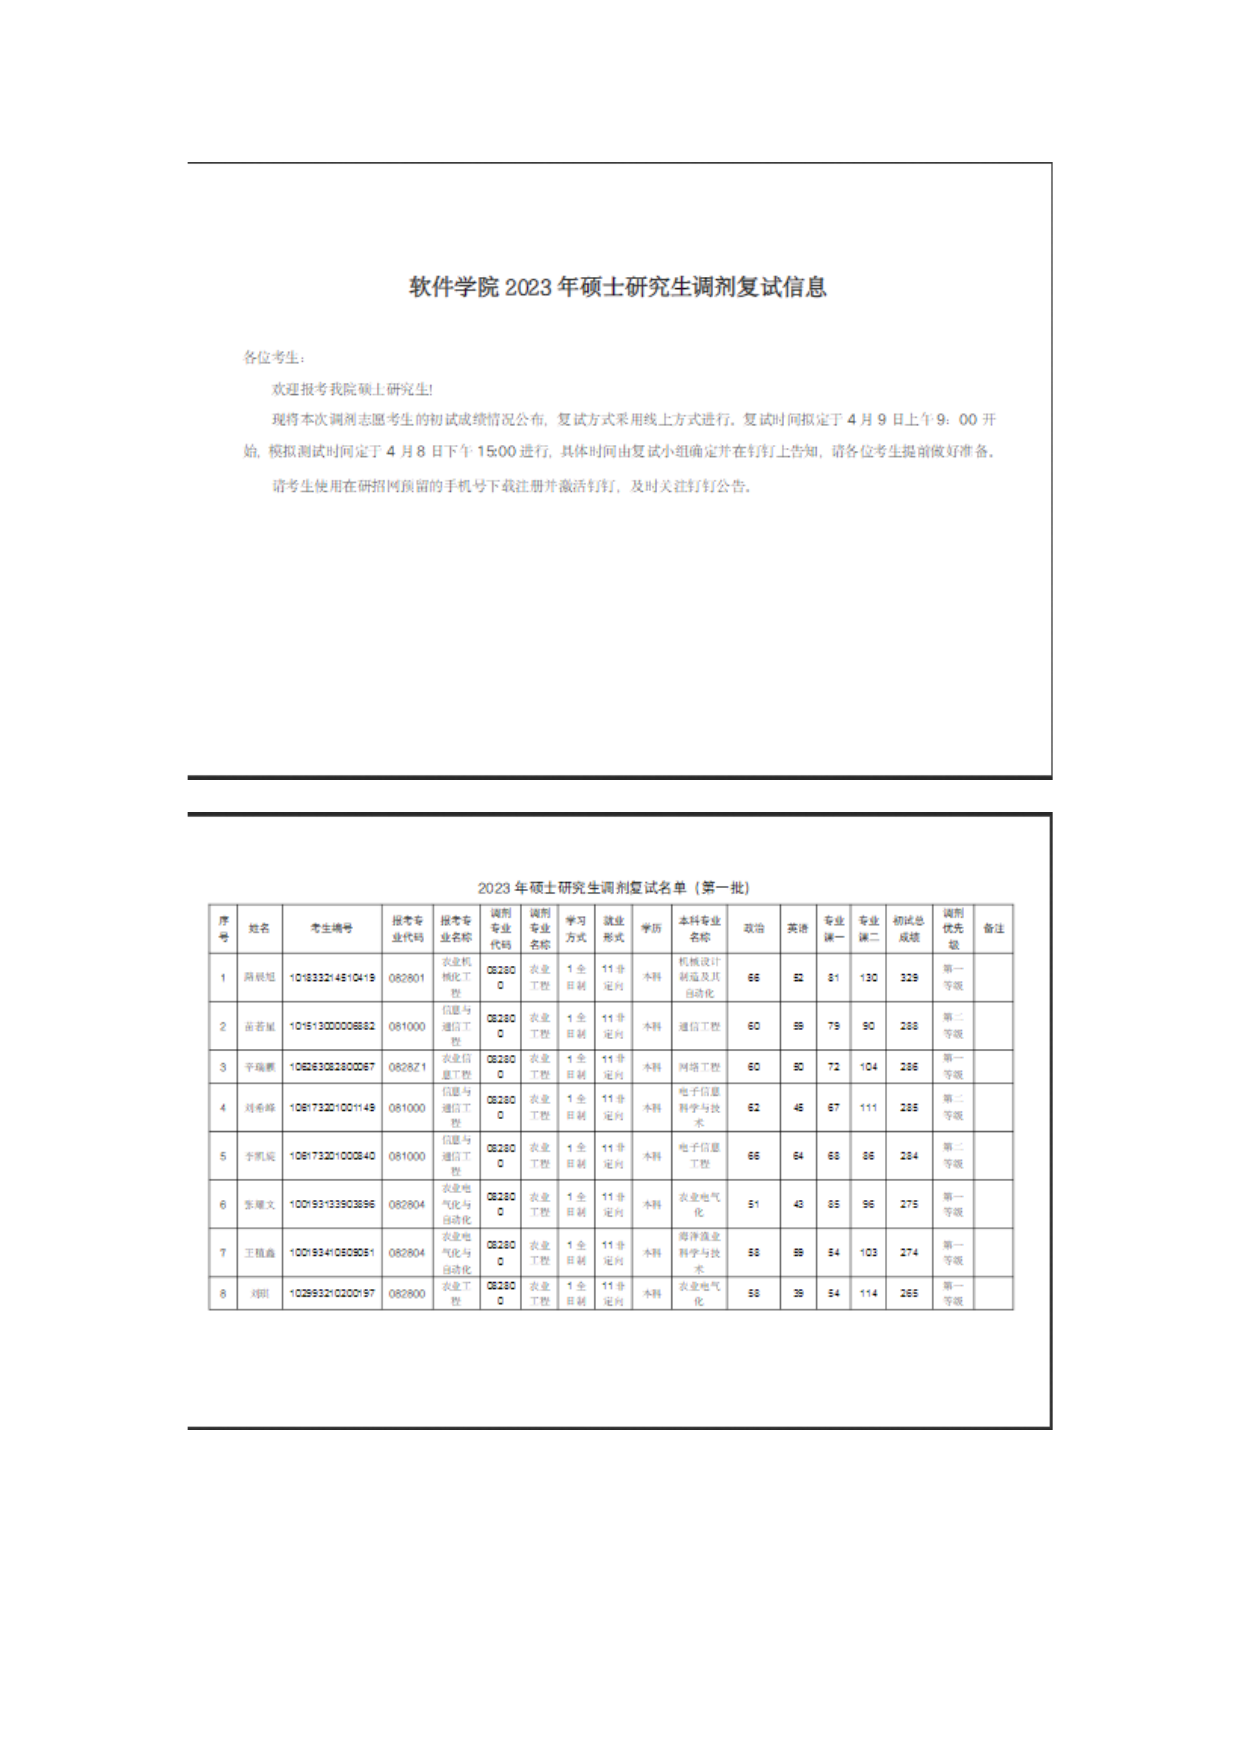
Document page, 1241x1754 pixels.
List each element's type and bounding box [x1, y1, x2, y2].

picture [187, 812, 1053, 1430]
picture [187, 162, 1053, 780]
